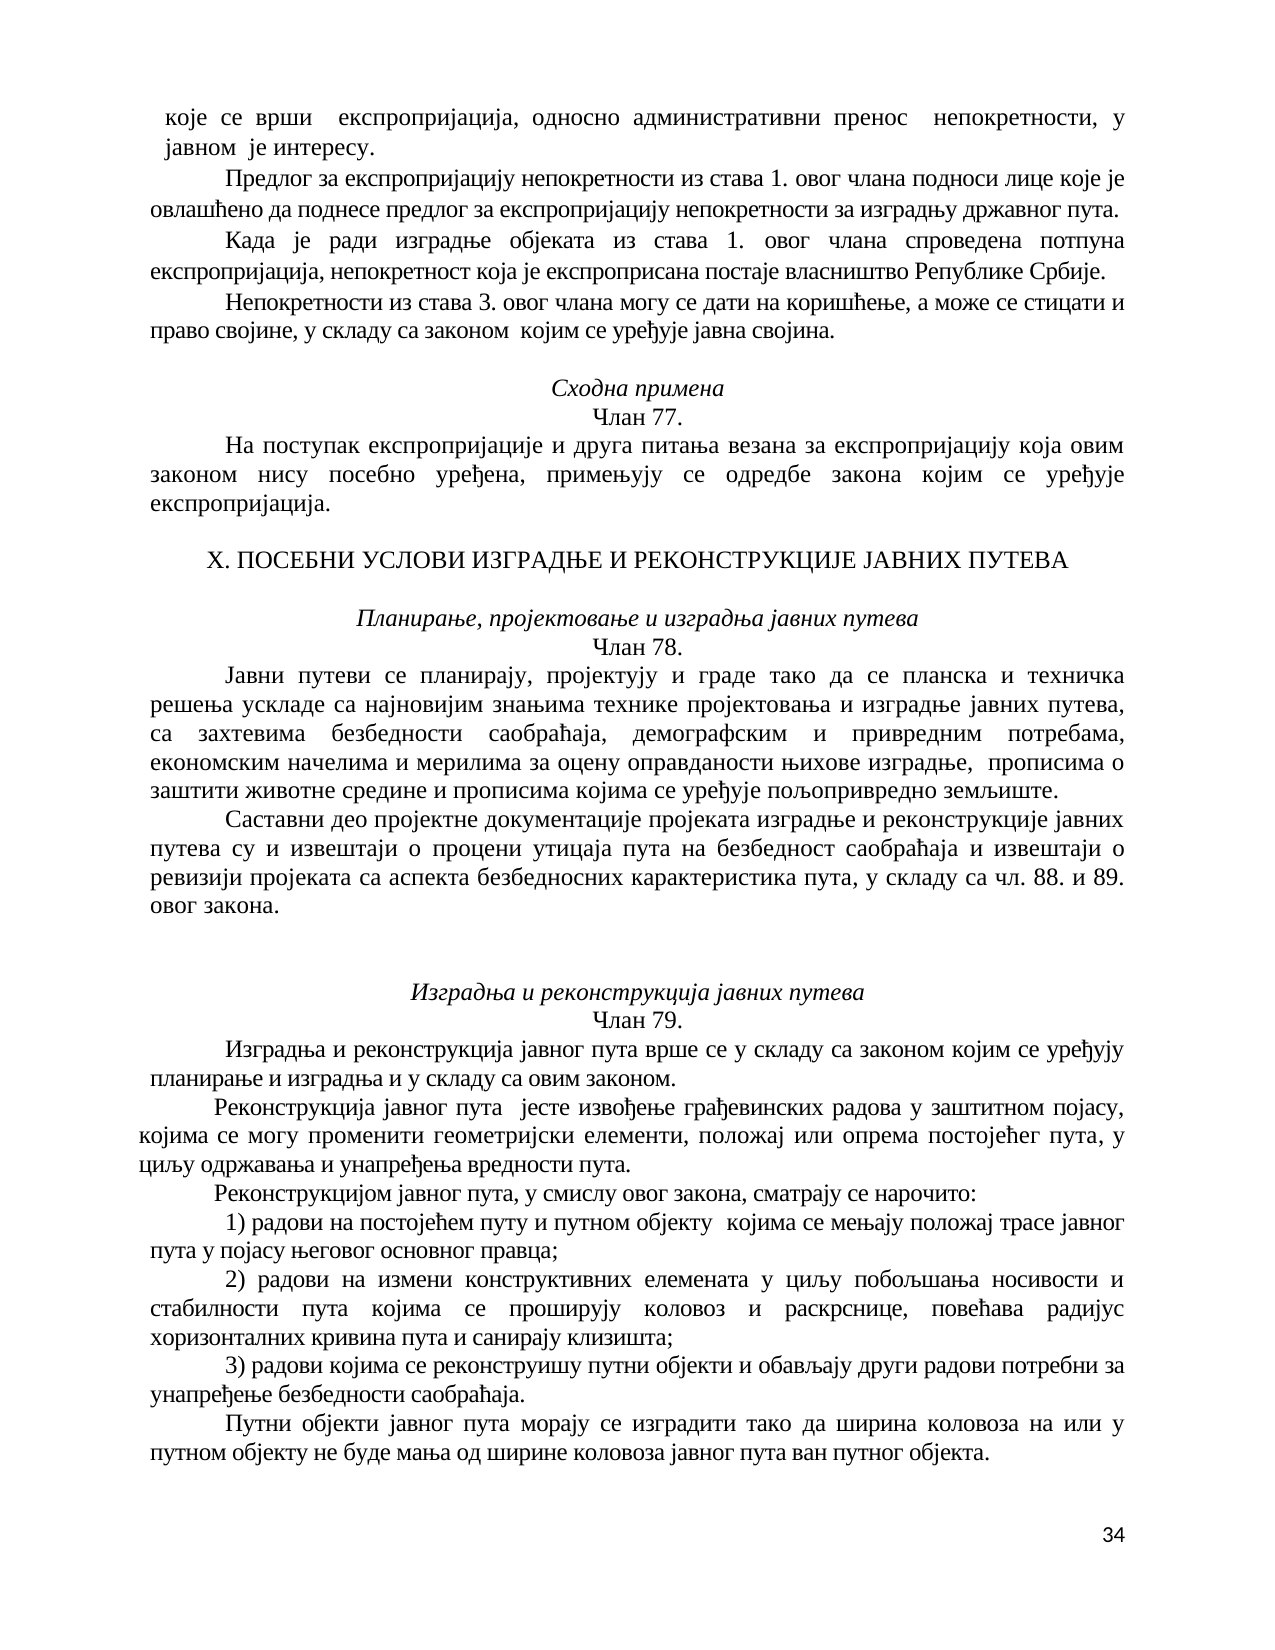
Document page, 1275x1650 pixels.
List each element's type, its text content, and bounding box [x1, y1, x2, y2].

text Х. ПОСЕБНИ УСЛОВИ ИЗГРАДЊЕ И РЕКОНСТРУКЦИЈЕ ЈАВНИХ ПУТЕВА [150, 546, 1125, 574]
text Јавни путеви се планирају, пројектују и граде тако да се планска и техничка решења ускладе са најновијим знањима технике пројектовања и изградње јавних путева, са захтевима безбедности саобраћаја, демографским и привредним потребама, економским начелима и мерилима за оцену оправданости њихове изградње, прописима о заштити животне средине и прописима којима се уређује пољопривредно земљиште. [150, 661, 1125, 804]
text Када је ради изградње објеката из става 1. овог члана спроведена потпуна експропријација, непокретност која је експроприсана постаје власништво Републике Србије. [150, 225, 1125, 284]
text 2) радови на измени конструктивних елемената у циљу побољшања носивости и стабилности пута којима се проширују коловоз и раскрснице, повећава радијус хоризонталних кривина пута и санирају клизишта; [150, 1264, 1125, 1351]
text Непокретности из става 3. овог члана могу се дати на коришћење, а може се стицати и право својине, у складу са законом којим се уређује јавна својина. [150, 287, 1125, 344]
text Путни објекти јавног пута морају се изградити тако да ширина коловоза на или у путном објекту не буде мања од ширине коловоза јавног пута ван путног објекта. [150, 1408, 1125, 1466]
text Члан 79. [150, 1006, 1125, 1034]
text 1) радови на постојећем путу и путном објекту којима се мењају положај трасе јавног пута у појасу његовог основног правца; [150, 1207, 1125, 1264]
text Планирање, пројектовање и изградња јавних путева [150, 603, 1125, 632]
text Изградња и реконструкција јавног пута врше се у складу са законом којим се уређују планирање и изградња и у складу са овим законом. [150, 1034, 1125, 1092]
text Реконструкцијом јавног пута, у смислу овог закона, сматрају се нарочито: [139, 1178, 1125, 1207]
text 3) радови којима се реконструишу путни објекти и обављају други радови потребни за унапређење безбедности саобраћаја. [150, 1351, 1125, 1408]
text Предлог за експропријацију непокретности из става 1. овог члана подноси лице које је овлашћено да поднесе предлог за експропријацију непокретности за изградњу државног пута. [150, 163, 1125, 222]
text Реконструкција јавног пута јесте извођење грађевинских радова у заштитном појасу, којима се могу променити геометријски елементи, положај или опрема постојећег пута, у циљу одржавања и унапређења вредности пута. [139, 1092, 1125, 1178]
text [165, 102, 1125, 161]
text Изградња и реконструкција јавних путева [150, 977, 1125, 1006]
text На поступак експропријације и друга питања везана за експропријацију која овим законом нису посебно уређена, примењују се одредбе закона којим се уређује експропријација. [150, 431, 1125, 517]
text Сходна примена [150, 373, 1125, 402]
text Саставни део пројектне дoкументације пројеката изградње и реконструкције јавних путева су и извештаји о процени утицаја пута на безбедност саобраћаја и извештаји о ревизији пројеката са аспекта безбедносних карактеристика пута, у складу са чл. 88. и 89. овог закона. [150, 804, 1125, 919]
text Члан 78. [150, 632, 1125, 661]
text Члан 77. [150, 402, 1125, 431]
